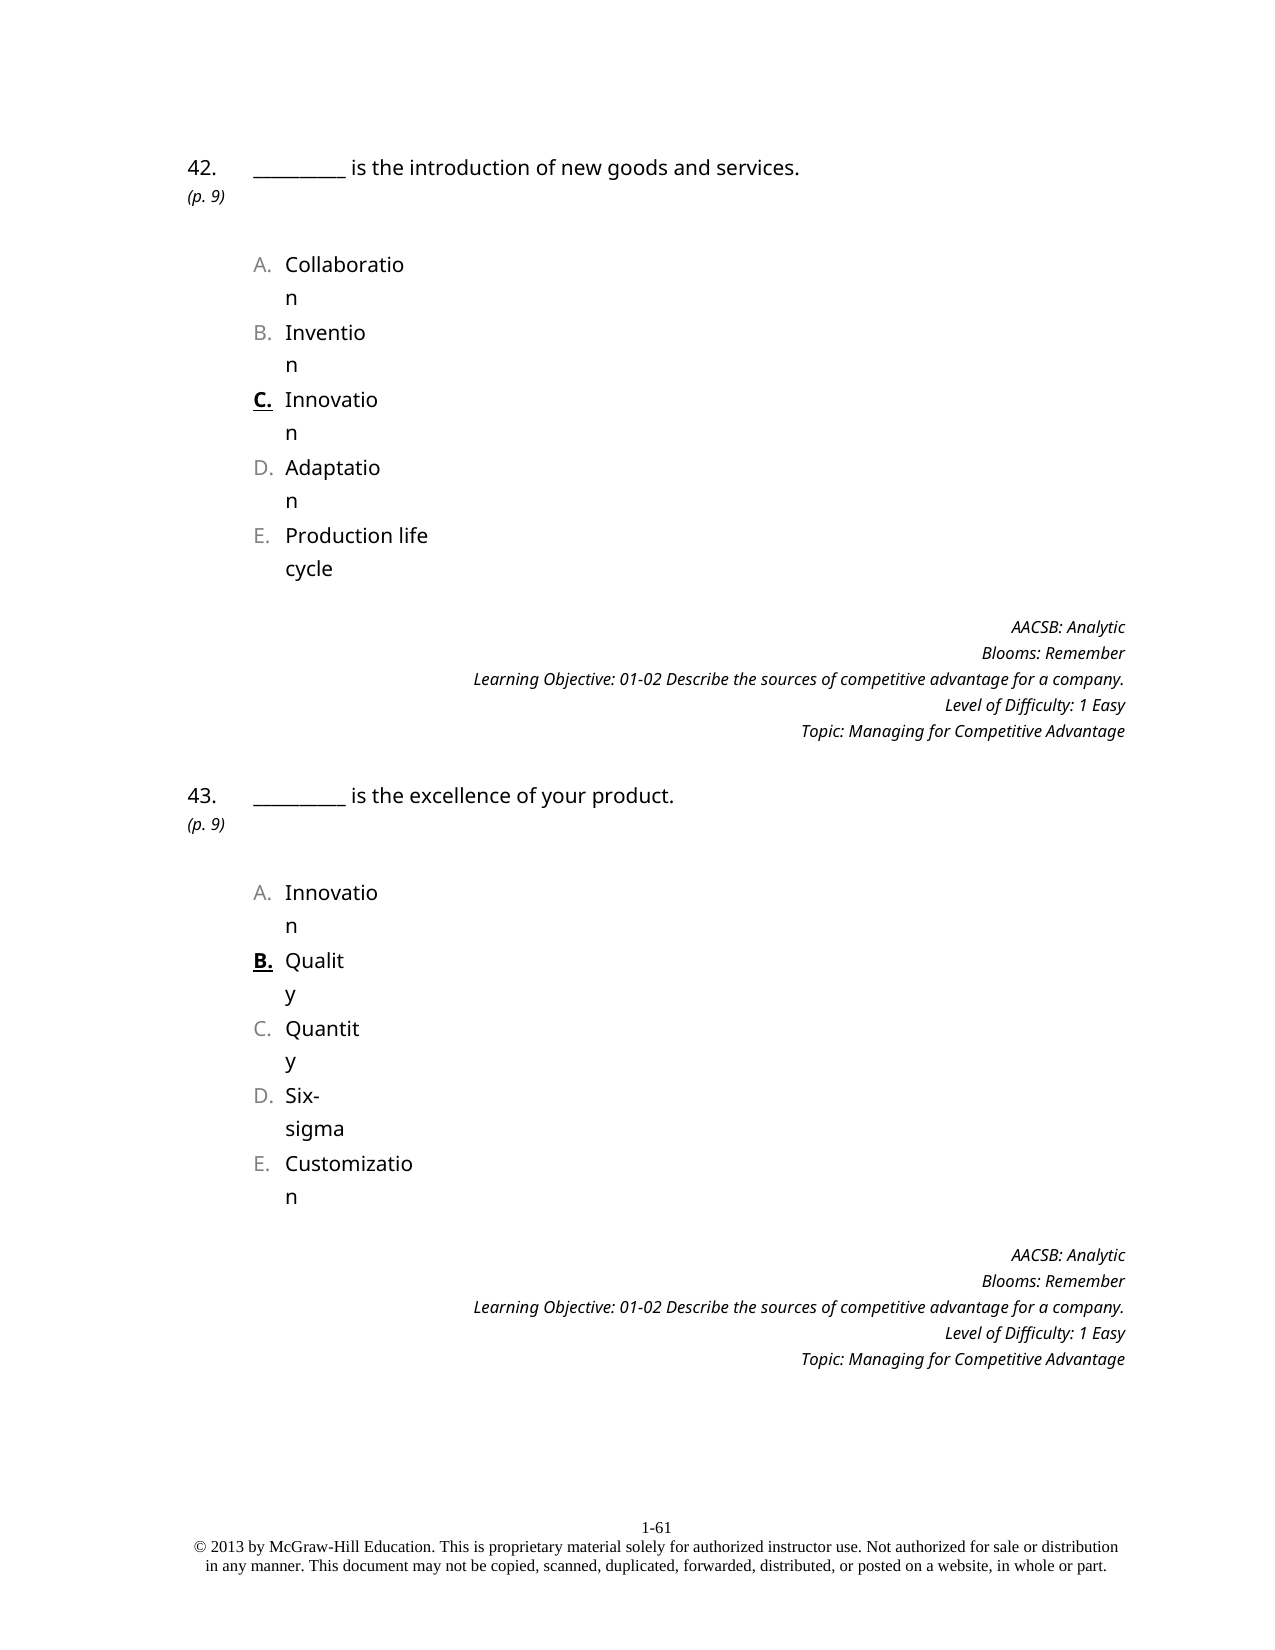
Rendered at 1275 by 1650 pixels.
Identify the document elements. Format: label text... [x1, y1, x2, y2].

table_header __________ is the excellence of your product. [253, 781, 1125, 1214]
table_header 43. (p. 9) [188, 781, 253, 1214]
table_header AACSB: Analytic Blooms: Remember Learning Objective: 01-02 Describe the sources of competitive advantage for a company. Level of Difficulty: 1 Easy Topic: Managing for Competitive Advantage [188, 615, 1125, 778]
table_header __________ is the introduction of new goods and services. [253, 153, 1125, 586]
table_header 42. (p. 9) [188, 153, 253, 586]
table_header AACSB: Analytic Blooms: Remember Learning Objective: 01-02 Describe the sources of competitive advantage for a company. Level of Difficulty: 1 Easy Topic: Managing for Competitive Advantage [188, 1244, 1125, 1406]
